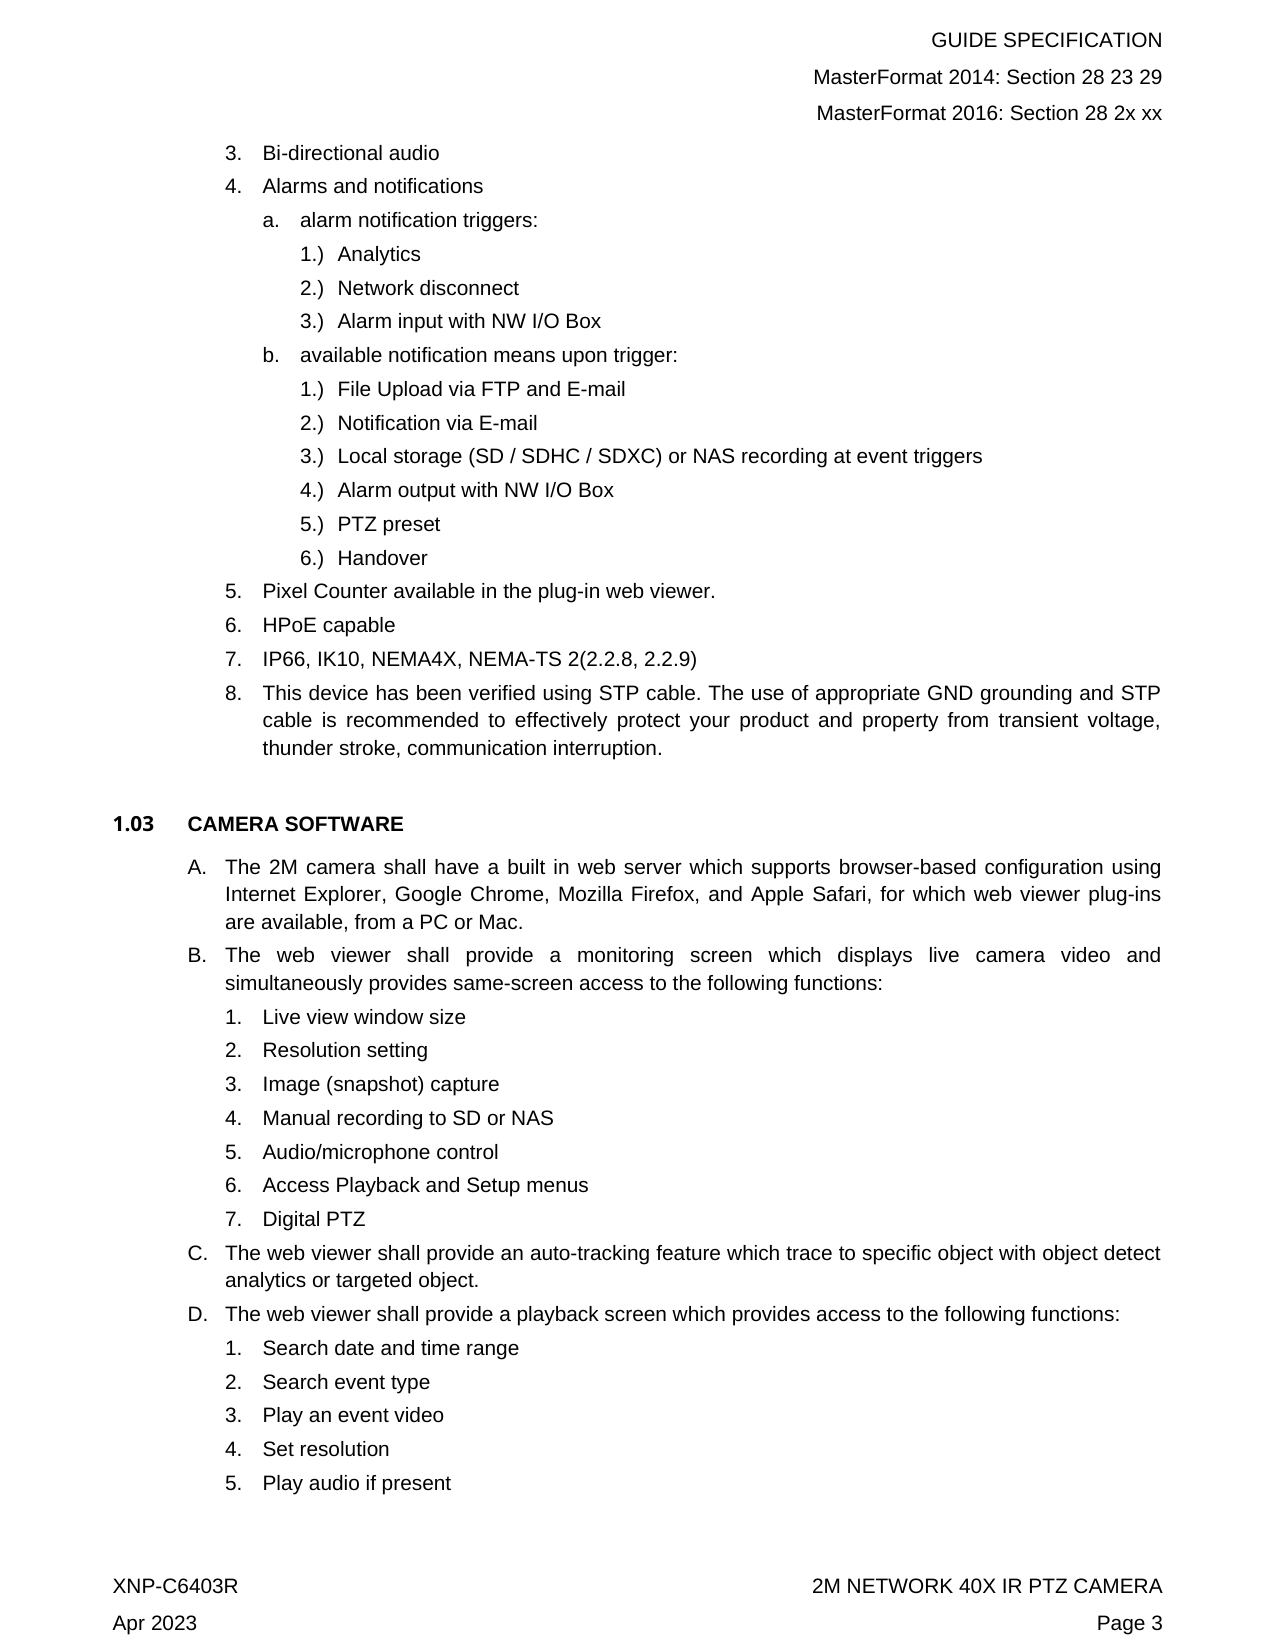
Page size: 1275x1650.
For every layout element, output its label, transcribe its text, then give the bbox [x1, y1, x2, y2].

list Play audio if present [225, 1471, 1162, 1495]
list Alarm input with NW I/O Box [300, 309, 1162, 333]
list HPoE capable [225, 613, 1162, 637]
list Search event type [225, 1369, 1162, 1393]
list The 2M camera shall have a built in web server which supports browser-based configuration using Internet Explorer, Google Chrome, Mozilla Firefox, and Apple Safari, for which web viewer plug-ins are available, from a PC or Mac. [187, 854, 1162, 933]
list Handover [300, 546, 1162, 569]
list Alarm output with NW I/O Box [300, 478, 1162, 502]
list Image (snapshot) capture [225, 1072, 1162, 1096]
list Digital PTZ [225, 1207, 1162, 1231]
list PTZ preset [300, 512, 1162, 536]
list Live view window size [225, 1004, 1162, 1028]
list Manual recording to SD or NAS [225, 1106, 1162, 1130]
list IP66, IK10, NEMA4X, NEMA-TS 2(2.2.8, 2.2.9) [225, 647, 1162, 671]
list alarm notification triggers: [262, 208, 1162, 232]
list Access Playback and Setup menus [225, 1173, 1162, 1197]
list This device has been verified using STP cable. The use of appropriate GND grounding and STP cable is recommended to effectively protect your product and property from transient voltage, thunder stroke, communication interruption. [225, 681, 1162, 759]
list Analytics [300, 242, 1162, 266]
list The web viewer shall provide a playback screen which provides access to the following functions: [187, 1302, 1162, 1326]
list available notification means upon trigger: [262, 343, 1162, 367]
list Set resolution [225, 1437, 1162, 1461]
list CAMERA SOFTWARE [112, 809, 1162, 838]
list Network disconnect [300, 276, 1162, 299]
list The web viewer shall provide a monitoring screen which displays live camera video and simultaneously provides same-screen access to the following functions: [187, 943, 1162, 995]
list The web viewer shall provide an auto-tracking feature which trace to specific object with object detect analytics or targeted object. [187, 1241, 1162, 1292]
list Search date and time range [225, 1336, 1162, 1360]
list Bi-directional audio [225, 141, 1162, 164]
list Audio/microphone control [225, 1139, 1162, 1163]
list Alarms and notifications [225, 174, 1162, 198]
list Local storage (SD / SDHC / SDXC) or NAS recording at event triggers [300, 444, 1162, 468]
list Resolution setting [225, 1038, 1162, 1062]
list Play an event video [225, 1403, 1162, 1427]
list Pixel Counter available in the plug-in web viewer. [225, 579, 1162, 603]
list File Upload via FTP and E-mail [300, 377, 1162, 401]
list Notification via E-mail [300, 411, 1162, 434]
